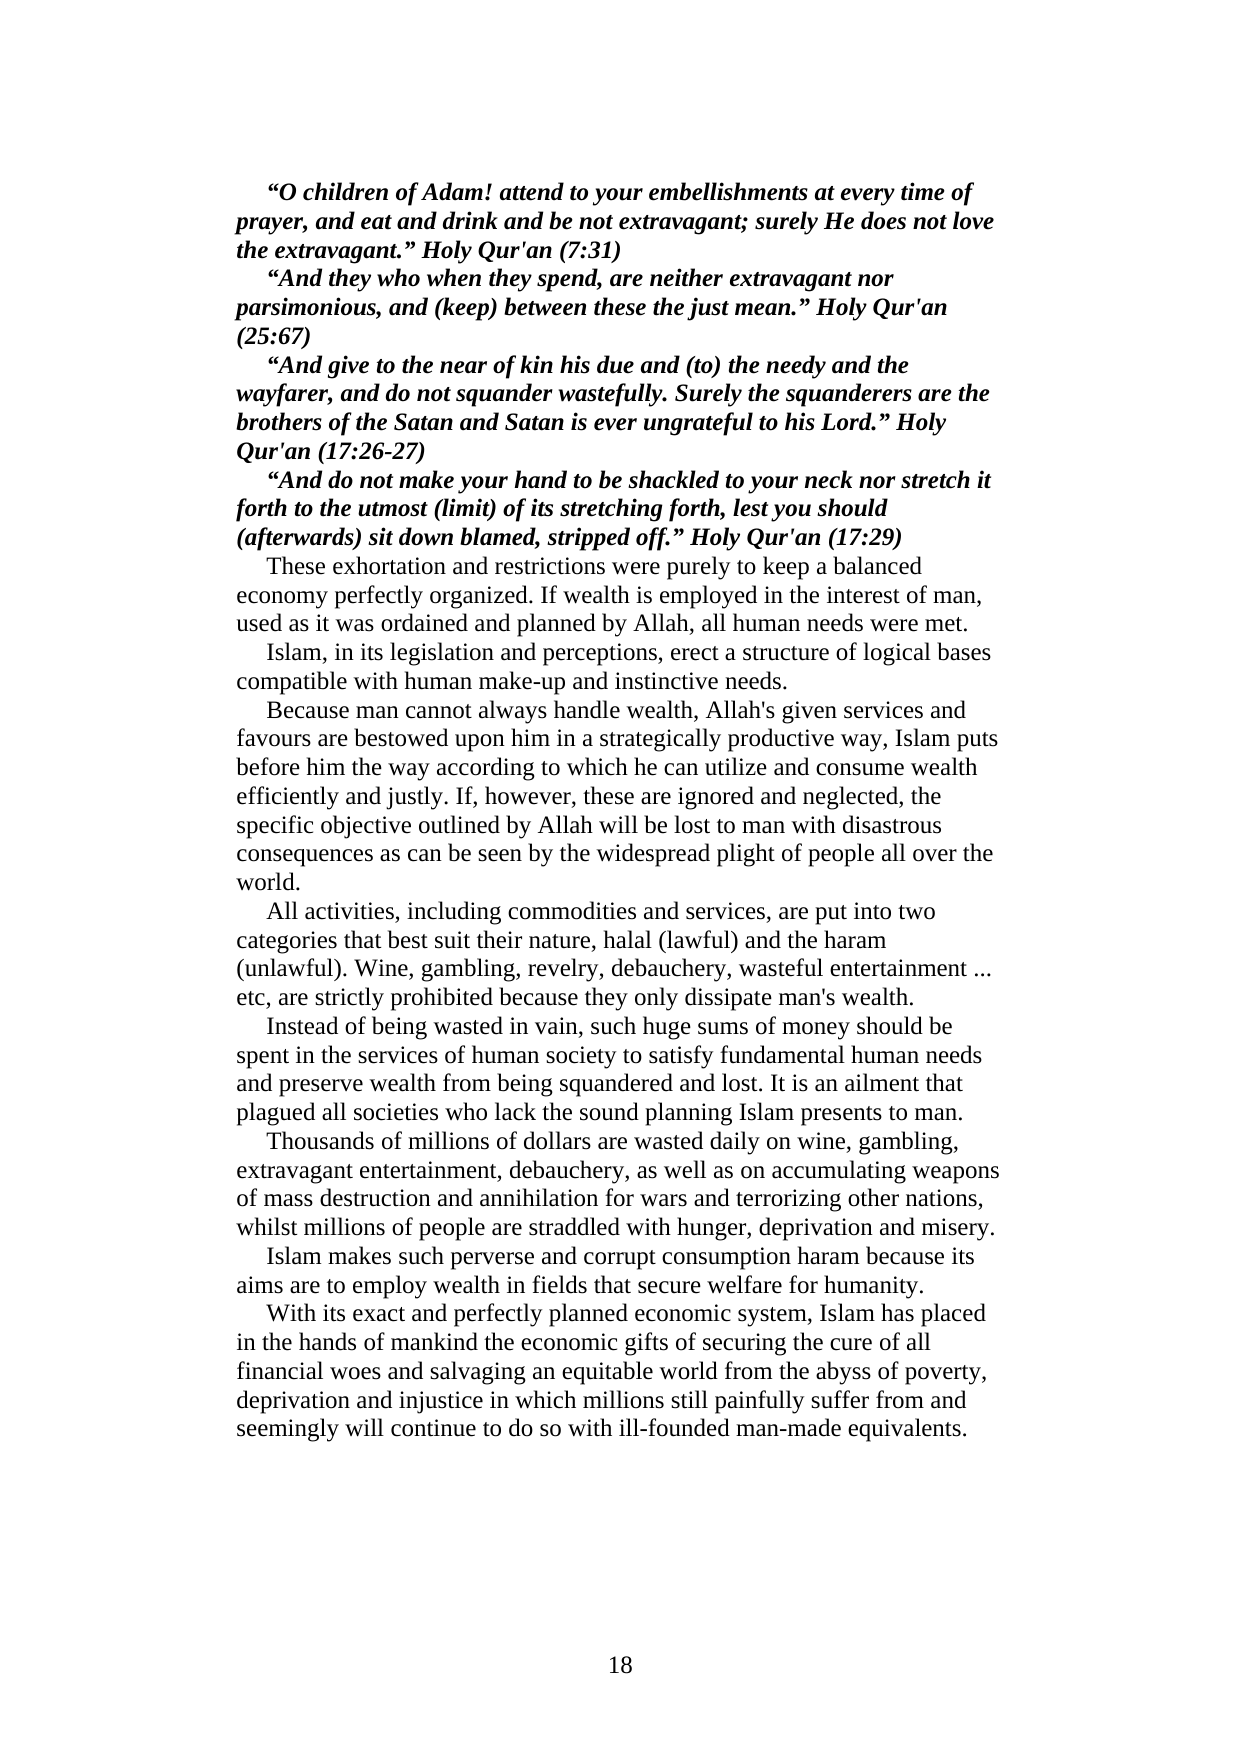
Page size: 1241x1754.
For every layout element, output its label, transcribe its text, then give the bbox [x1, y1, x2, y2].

text Islam, in its legislation and perceptions, erect a structure of logical bases compatible with human make-up and instinctive needs. [236, 637, 1004, 695]
text Because man cannot always handle wealth, Allah's given services and favours are bestowed upon him in a strategically productive way, Islam puts before him the way according to which he can utilize and consume wealth efficiently and justly. If, however, these are ignored and neglected, the specific objective outlined by Allah will be lost to man with disastrous consequences as can be seen by the widespread plight of people all over the world. [236, 695, 1004, 896]
text Instead of being wasted in vain, such huge sums of money should be spent in the services of human society to satisfy fundamental human needs and preserve wealth from being squandered and lost. It is an ailment that plagued all societies who lack the sound planning Islam presents to man. [236, 1011, 1004, 1126]
text Thousands of millions of dollars are wasted daily on wine, gambling, extravagant entertainment, debauchery, as well as on accumulating weapons of mass destruction and annihilation for wars and terrorizing other nations, whilst millions of people are straddled with hunger, deprivation and misery. [236, 1126, 1004, 1241]
text “O children of Adam! attend to your embellishments at every time of prayer, and eat and drink and be not extravagant; surely He does not love the extravagant.” Holy Qur'an (7:31) [236, 177, 1004, 263]
text These exhortation and restrictions were purely to keep a balanced economy perfectly organized. If wealth is employed in the interest of man, used as it was ordained and planned by Allah, all human needs were met. [236, 551, 1004, 637]
text With its exact and perfectly planned economic system, Islam has placed in the hands of mankind the economic gifts of securing the cure of all financial woes and salvaging an equitable world from the abyss of poverty, deprivation and injustice in which millions still painfully suffer from and seemingly will continue to do so with ill-founded man-made equivalents. [236, 1298, 1004, 1442]
text Islam makes such perverse and corrupt consumption haram because its aims are to employ wealth in fields that secure welfare for humanity. [236, 1241, 1004, 1298]
text “And give to the near of kin his due and (to) the needy and the wayfarer, and do not squander wastefully. Surely the squanderers are the brothers of the Satan and Satan is ever ungrateful to his Lord.” Holy Qur'an (17:26-27) [236, 350, 1004, 465]
text All activities, including commodities and services, are put into two categories that best suit their nature, halal (lawful) and the haram (unlawful). Wine, gambling, revelry, debauchery, wasteful entertainment ... etc, are strictly prohibited because they only dissipate man's wealth. [236, 896, 1004, 1011]
text “And do not make your hand to be shackled to your neck nor stretch it forth to the utmost (limit) of its stretching forth, lest you should (afterwards) sit down blamed, stripped off.” Holy Qur'an (17:29) [236, 465, 1004, 551]
text “And they who when they spend, are neither extravagant nor parsimonious, and (keep) between these the just mean.” Holy Qur'an (25:67) [236, 263, 1004, 350]
